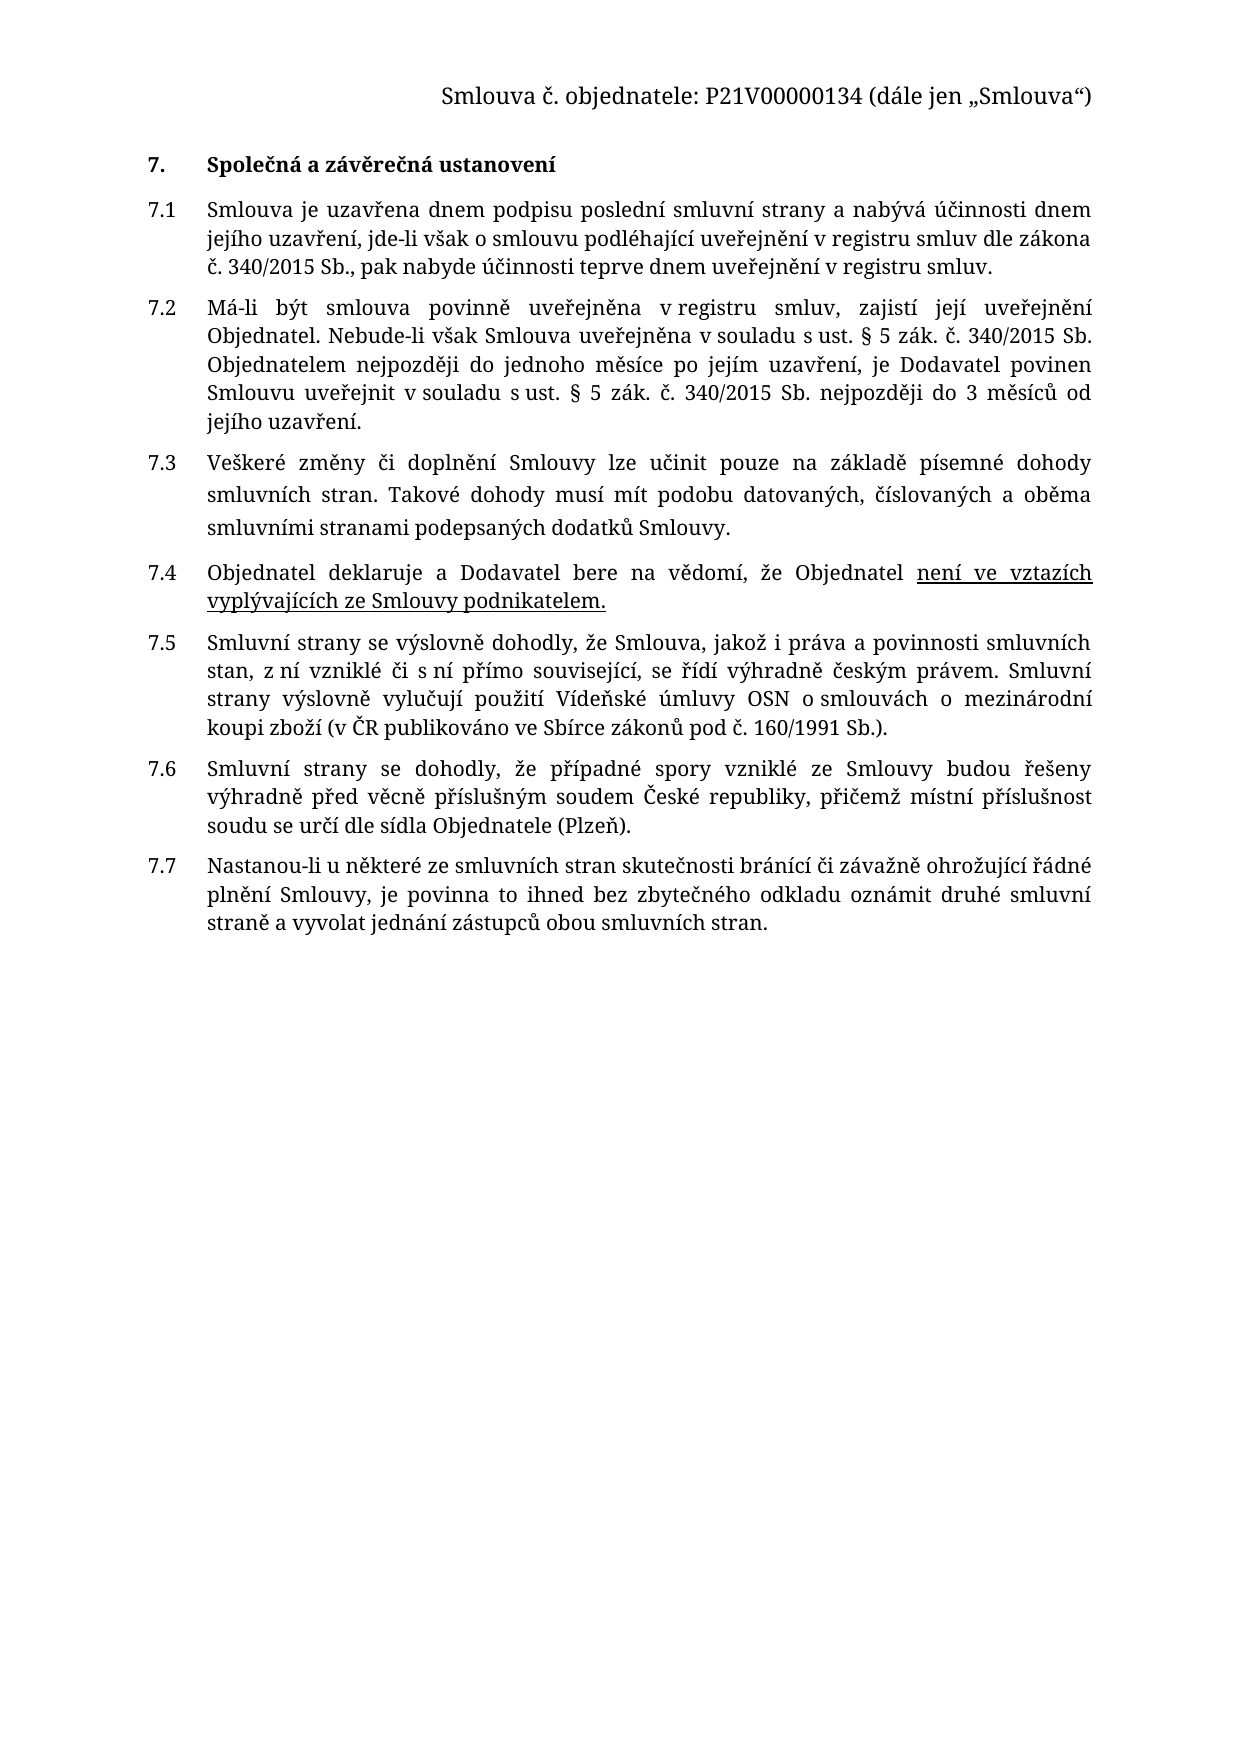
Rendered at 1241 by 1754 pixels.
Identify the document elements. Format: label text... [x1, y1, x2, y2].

list Smlouva je uzavřena dnem podpisu poslední smluvní strany a nabývá účinnosti dnem jejího uzavření, jde-li však o smlouvu podléhající uveřejnění v registru smluv dle zákona č. 340/2015 Sb., pak nabyde účinnosti teprve dnem uveřejnění v registru smluv. [148, 195, 1092, 281]
list Smluvní strany se dohodly, že případné spory vzniklé ze Smlouvy budou řešeny výhradně před věcně příslušným soudem České republiky, přičemž místní příslušnost soudu se určí dle sídla Objednatele (Plzeň). [148, 754, 1092, 839]
list Smluvní strany se výslovně dohodly, že Smlouva, jakož i práva a povinnosti smluvních stan, z ní vzniklé či s ní přímo související, se řídí výhradně českým právem. Smluvní strany výslovně vylučují použití Vídeňské úmluvy OSN o smlouvách o mezinárodní koupi zboží (v ČR publikováno ve Sbírce zákonů pod č. 160/1991 Sb.). [148, 628, 1092, 741]
list Objednatel deklaruje a Dodavatel bere na vědomí, že Objednatel není ve vztazích vyplývajících ze Smlouvy podnikatelem. [148, 558, 1092, 615]
list Společná a závěrečná ustanovení [148, 150, 1092, 179]
list Nastanou-li u některé ze smluvních stran skutečnosti bránící či závažně ohrožující řádné plnění Smlouvy, je povinna to ihned bez zbytečného odkladu oznámit druhé smluvní straně a vyvolat jednání zástupců obou smluvních stran. [148, 852, 1092, 937]
list Veškeré změny či doplnění Smlouvy lze učinit pouze na základě písemné dohody smluvních stran. Takové dohody musí mít podobu datovaných, číslovaných a oběma smluvními stranami podepsaných dodatků Smlouvy. [148, 448, 1092, 542]
list Má-li být smlouva povinně uveřejněna v registru smluv, zajistí její uveřejnění Objednatel. Nebude-li však Smlouva uveřejněna v souladu s ust. § 5 zák. č. 340/2015 Sb. Objednatelem nejpozději do jednoho měsíce po jejím uzavření, je Dodavatel povinen Smlouvu uveřejnit v souladu s ust. § 5 zák. č. 340/2015 Sb. nejpozději do 3 měsíců od jejího uzavření. [148, 293, 1092, 435]
